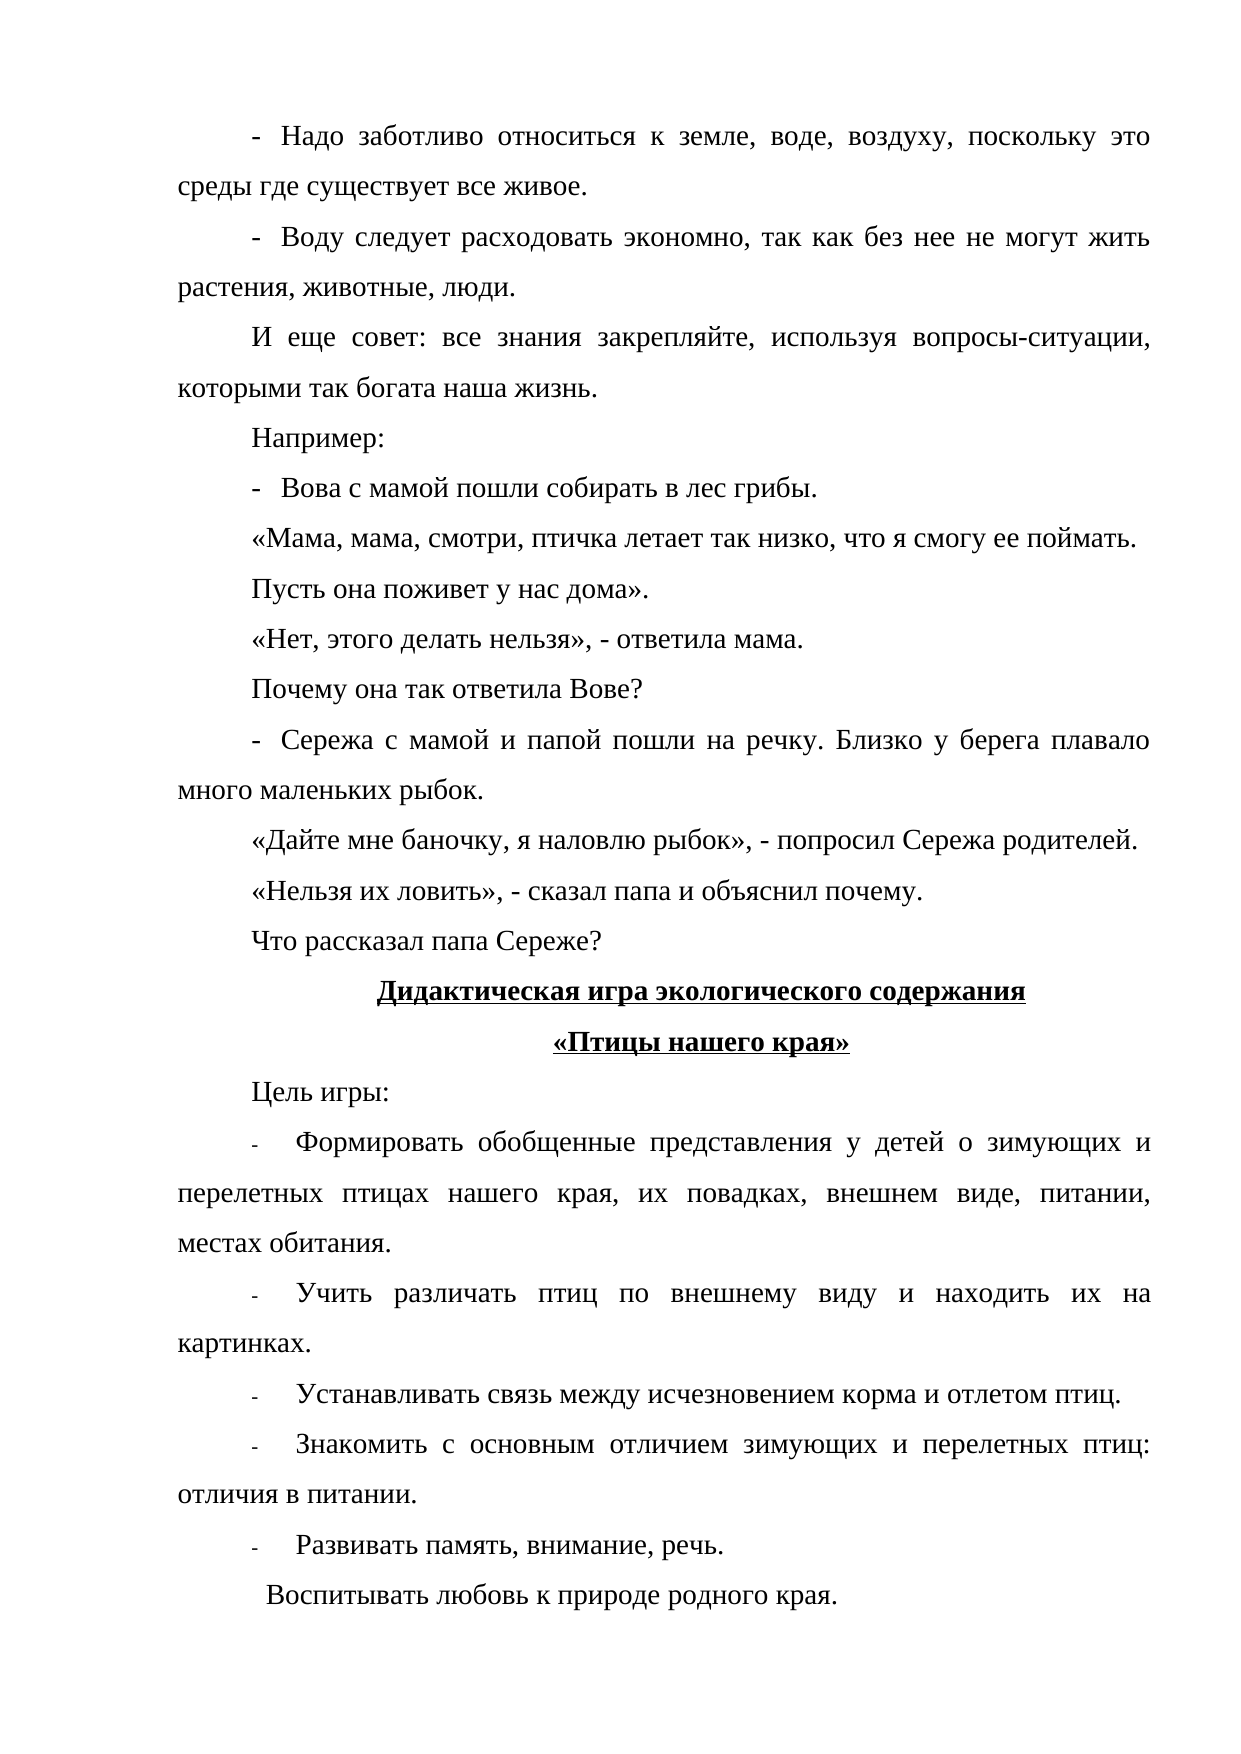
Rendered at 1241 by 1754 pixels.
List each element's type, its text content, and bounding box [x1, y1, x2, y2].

text «Нет, этого делать нельзя», - ответила мама. [177, 621, 1152, 655]
list Устанавливать связь между исчезновением корма и отлетом птиц. [177, 1376, 1152, 1409]
list Развивать память, внимание, речь. [177, 1527, 1152, 1560]
list Формировать обобщенные представления у детей о зимующих и перелетных птицах нашего края, их повадках, внешнем виде, питании, местах обитания. [177, 1124, 1152, 1258]
text «Нельзя их ловить», - сказал папа и объяснил почему. [177, 873, 1152, 906]
list Вова с мамой пошли собирать в лес грибы. [177, 470, 1152, 504]
text «Дайте мне баночку, я наловлю рыбок», - попросил Сережа родителей. [177, 822, 1152, 856]
text Цель игры: [177, 1074, 1152, 1108]
list Знакомить с основным отличием зимующих и перелетных птиц: отличия в питании. [177, 1426, 1152, 1510]
list Воду следует расходовать экономно, так как без нее не могут жить растения, животные, люди. [177, 219, 1152, 303]
text Воспитывать любовь к природе родного края. [177, 1577, 1152, 1611]
text Что рассказал папа Сереже? [177, 923, 1152, 957]
text И еще совет: все знания закрепляйте, используя вопросы-ситуации, которыми так богата наша жизнь. [177, 319, 1152, 403]
text «Мама, мама, смотри, птичка летает так низко, что я смогу ее поймать. [177, 521, 1152, 554]
text Дидактическая игра экологического содержания [177, 973, 1152, 1007]
text Пусть она поживет у нас дома». [177, 571, 1152, 604]
list Учить различать птиц по внешнему виду и находить их на картинках. [177, 1275, 1152, 1359]
text «Птицы нашего края» [177, 1024, 1152, 1057]
list Надо заботливо относиться к земле, воде, воздуху, поскольку это среды где существует все живое. [177, 118, 1152, 202]
text Например: [177, 420, 1152, 453]
list Сережа с мамой и папой пошли на речку. Близко у берега плавало много маленьких рыбок. [177, 722, 1152, 806]
text Почему она так ответила Вове? [177, 672, 1152, 705]
